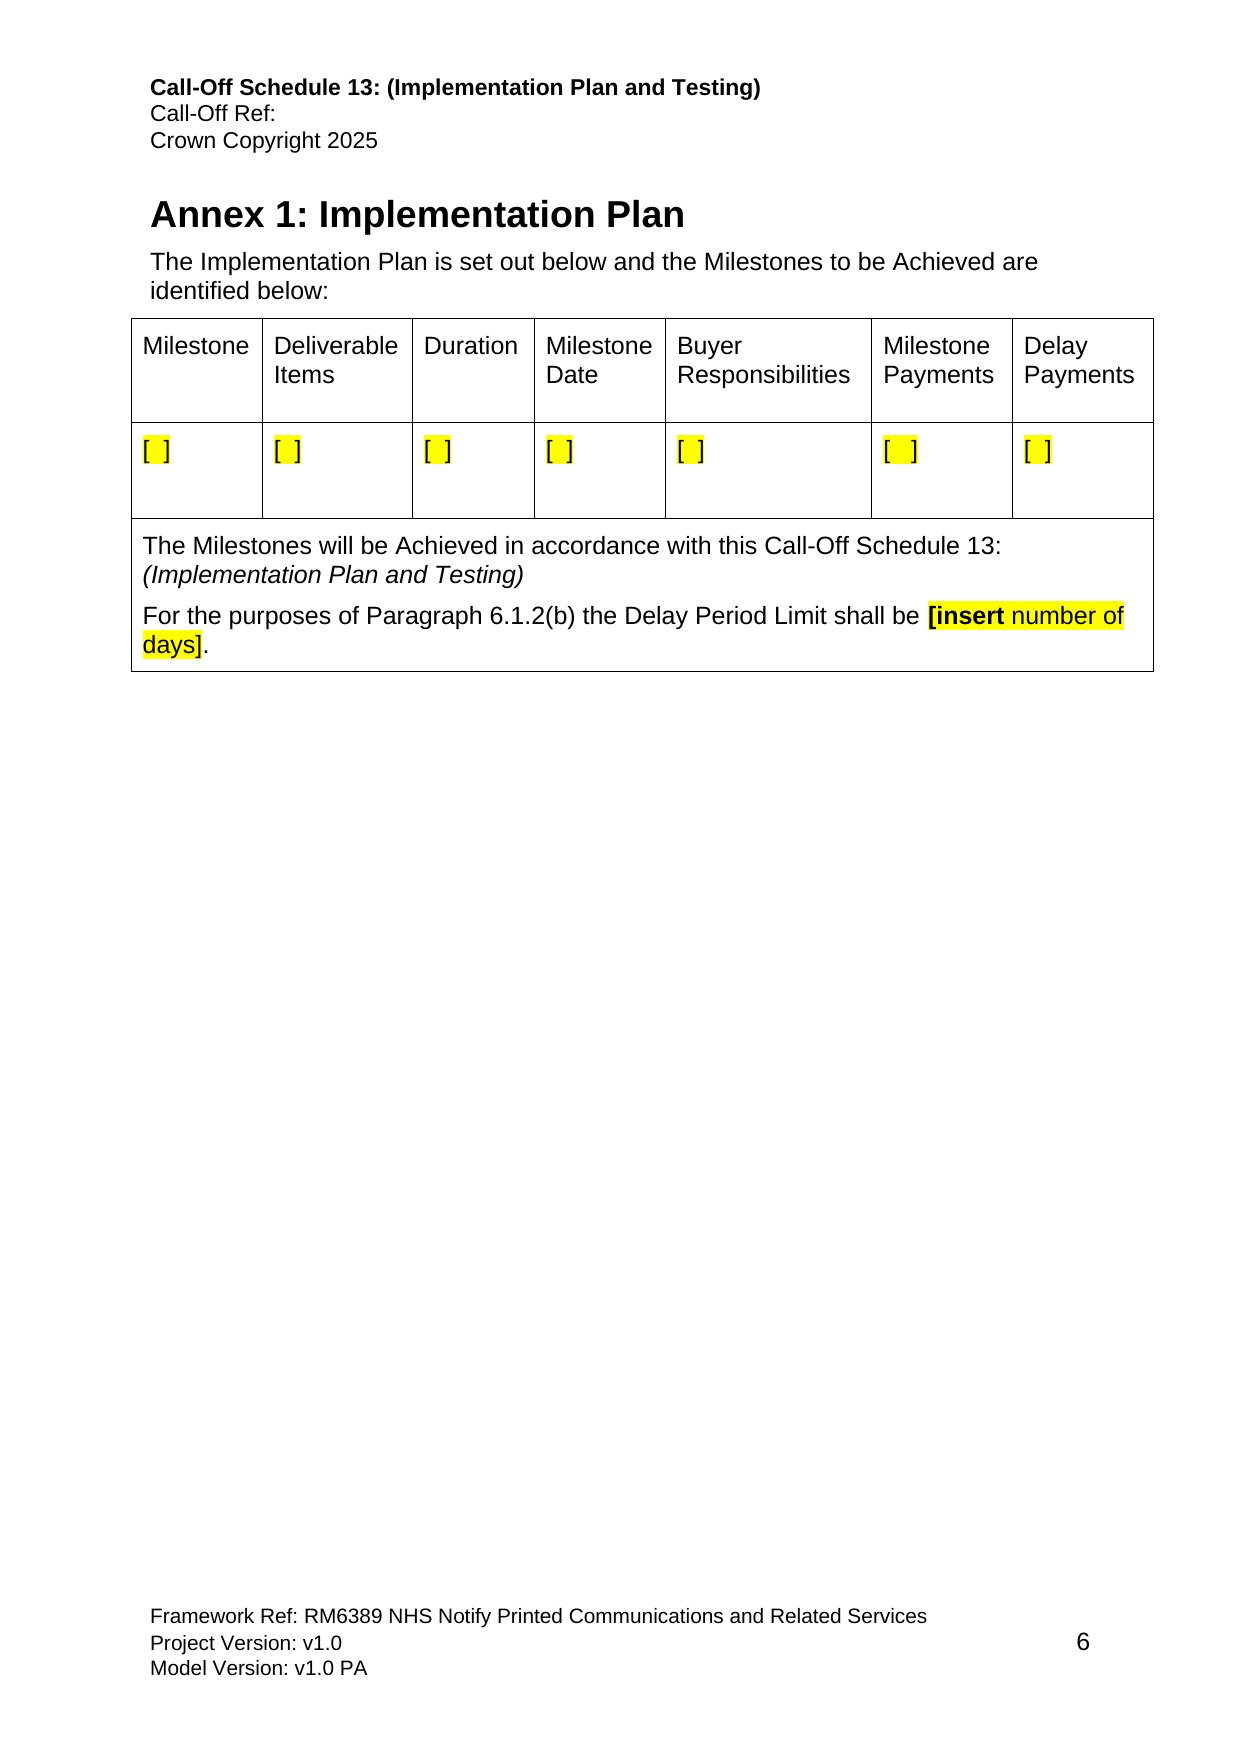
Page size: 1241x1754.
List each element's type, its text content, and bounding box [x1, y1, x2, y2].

table_cell [ ] [535, 423, 665, 518]
table_header Milestone [132, 319, 262, 422]
table_cell [ ] [1013, 423, 1153, 518]
table_header Milestone Payments [872, 319, 1012, 422]
table_cell [ ] [872, 423, 1012, 518]
text Annex 1: Implementation Plan [150, 192, 1090, 235]
table_header Buyer Responsibilities [666, 319, 871, 422]
table_header Deliverable Items [263, 319, 412, 422]
table_cell [ ] [132, 423, 262, 518]
table_cell The Milestones will be Achieved in accordance with this Call-Off Schedule 13: (Implementation Plan and Testing) For the purposes of Paragraph 6.1.2(b) the Delay Period Limit shall be [insert number of days]. [132, 519, 1153, 671]
text The Implementation Plan is set out below and the Milestones to be Achieved are identified below: [150, 247, 1090, 305]
table_header Delay Payments [1013, 319, 1153, 422]
table_header Milestone Date [535, 319, 665, 422]
table_cell [ ] [666, 423, 871, 518]
table_header Duration [413, 319, 534, 422]
table_cell [ ] [263, 423, 412, 518]
table_cell [ ] [413, 423, 534, 518]
